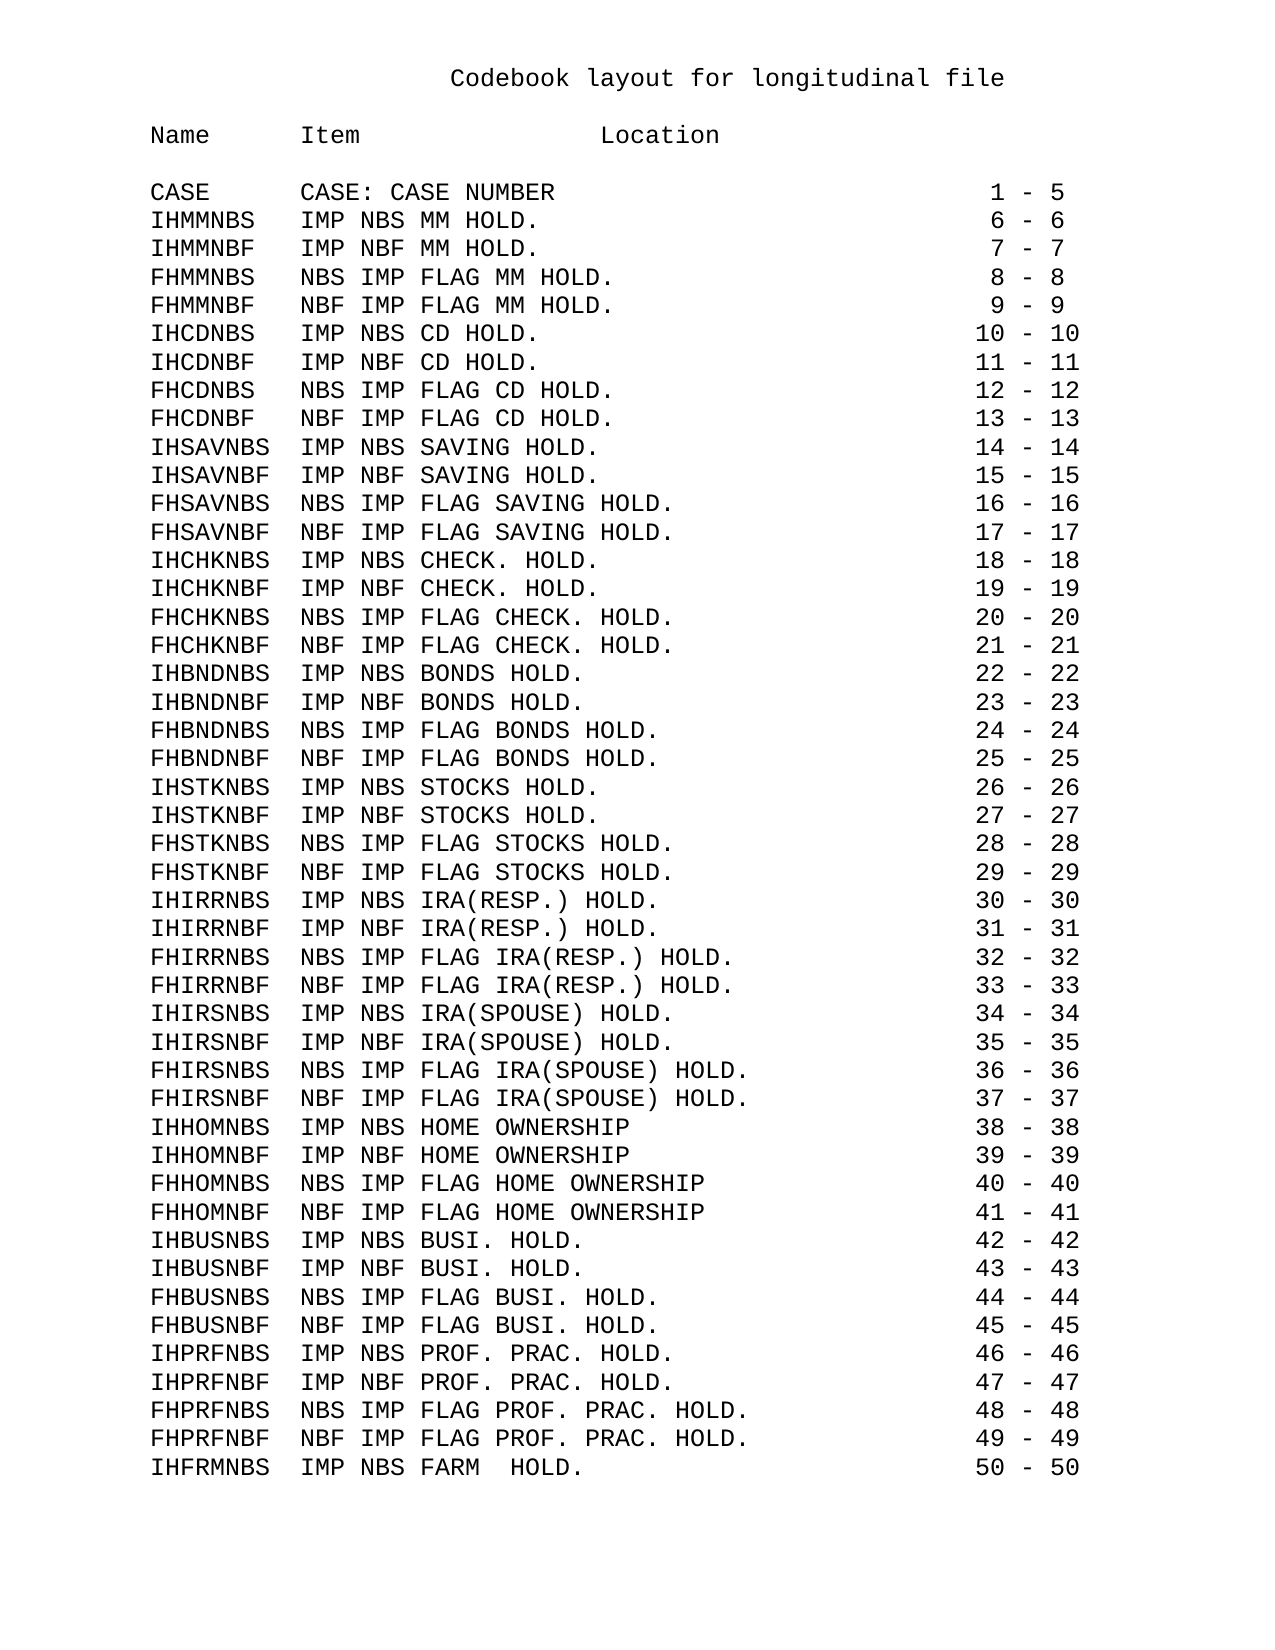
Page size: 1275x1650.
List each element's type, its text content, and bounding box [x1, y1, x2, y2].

text FHCHKNBS NBS IMP FLAG CHECK. HOLD. 20 - 20 [150, 604, 1125, 632]
text FHMMNBS NBS IMP FLAG MM HOLD. 8 - 8 [150, 264, 1125, 292]
text FHIRSNBF NBF IMP FLAG IRA(SPOUSE) HOLD. 37 - 37 [150, 1086, 1125, 1114]
text FHHOMNBF NBF IMP FLAG HOME OWNERSHIP 41 - 41 [150, 1199, 1125, 1227]
text FHSTKNBS NBS IMP FLAG STOCKS HOLD. 28 - 28 [150, 831, 1125, 859]
text Name Item Location [150, 122, 1125, 151]
text IHIRSNBS IMP NBS IRA(SPOUSE) HOLD. 34 - 34 [150, 1001, 1125, 1029]
text FHCDNBS NBS IMP FLAG CD HOLD. 12 - 12 [150, 377, 1125, 406]
text FHIRRNBS NBS IMP FLAG IRA(RESP.) HOLD. 32 - 32 [150, 944, 1125, 972]
text FHSAVNBS NBS IMP FLAG SAVING HOLD. 16 - 16 [150, 491, 1125, 519]
text IHIRRNBF IMP NBF IRA(RESP.) HOLD. 31 - 31 [150, 916, 1125, 944]
text IHSAVNBF IMP NBF SAVING HOLD. 15 - 15 [150, 462, 1125, 491]
text IHFRMNBS IMP NBS FARM HOLD. 50 - 50 [150, 1454, 1125, 1482]
text FHCHKNBF NBF IMP FLAG CHECK. HOLD. 21 - 21 [150, 632, 1125, 661]
text IHCHKNBS IMP NBS CHECK. HOLD. 18 - 18 [150, 547, 1125, 576]
text IHBNDNBF IMP NBF BONDS HOLD. 23 - 23 [150, 689, 1125, 717]
text FHSAVNBF NBF IMP FLAG SAVING HOLD. 17 - 17 [150, 519, 1125, 547]
text FHPRFNBS NBS IMP FLAG PROF. PRAC. HOLD. 48 - 48 [150, 1397, 1125, 1426]
text IHSAVNBS IMP NBS SAVING HOLD. 14 - 14 [150, 434, 1125, 462]
text FHBNDNBS NBS IMP FLAG BONDS HOLD. 24 - 24 [150, 717, 1125, 746]
text IHHOMNBF IMP NBF HOME OWNERSHIP 39 - 39 [150, 1142, 1125, 1171]
text IHMMNBS IMP NBS MM HOLD. 6 - 6 [150, 207, 1125, 236]
text FHIRSNBS NBS IMP FLAG IRA(SPOUSE) HOLD. 36 - 36 [150, 1057, 1125, 1086]
text CASE CASE: CASE NUMBER 1 - 5 [150, 179, 1125, 207]
text IHCDNBS IMP NBS CD HOLD. 10 - 10 [150, 321, 1125, 349]
text IHBNDNBS IMP NBS BONDS HOLD. 22 - 22 [150, 661, 1125, 689]
text IHPRFNBS IMP NBS PROF. PRAC. HOLD. 46 - 46 [150, 1341, 1125, 1369]
text IHMMNBF IMP NBF MM HOLD. 7 - 7 [150, 236, 1125, 264]
text IHSTKNBF IMP NBF STOCKS HOLD. 27 - 27 [150, 802, 1125, 831]
text IHIRSNBF IMP NBF IRA(SPOUSE) HOLD. 35 - 35 [150, 1029, 1125, 1057]
text FHBNDNBF NBF IMP FLAG BONDS HOLD. 25 - 25 [150, 746, 1125, 774]
text FHCDNBF NBF IMP FLAG CD HOLD. 13 - 13 [150, 406, 1125, 434]
text IHBUSNBS IMP NBS BUSI. HOLD. 42 - 42 [150, 1227, 1125, 1256]
text IHHOMNBS IMP NBS HOME OWNERSHIP 38 - 38 [150, 1114, 1125, 1142]
text IHBUSNBF IMP NBF BUSI. HOLD. 43 - 43 [150, 1256, 1125, 1284]
text Codebook layout for longitudinal file [150, 66, 1125, 94]
text FHSTKNBF NBF IMP FLAG STOCKS HOLD. 29 - 29 [150, 859, 1125, 887]
text IHSTKNBS IMP NBS STOCKS HOLD. 26 - 26 [150, 774, 1125, 802]
text FHPRFNBF NBF IMP FLAG PROF. PRAC. HOLD. 49 - 49 [150, 1426, 1125, 1454]
text FHMMNBF NBF IMP FLAG MM HOLD. 9 - 9 [150, 292, 1125, 321]
text FHBUSNBS NBS IMP FLAG BUSI. HOLD. 44 - 44 [150, 1284, 1125, 1312]
text IHIRRNBS IMP NBS IRA(RESP.) HOLD. 30 - 30 [150, 887, 1125, 916]
text IHCDNBF IMP NBF CD HOLD. 11 - 11 [150, 349, 1125, 377]
text FHIRRNBF NBF IMP FLAG IRA(RESP.) HOLD. 33 - 33 [150, 972, 1125, 1001]
text FHBUSNBF NBF IMP FLAG BUSI. HOLD. 45 - 45 [150, 1312, 1125, 1341]
text IHPRFNBF IMP NBF PROF. PRAC. HOLD. 47 - 47 [150, 1369, 1125, 1397]
text IHCHKNBF IMP NBF CHECK. HOLD. 19 - 19 [150, 576, 1125, 604]
text FHHOMNBS NBS IMP FLAG HOME OWNERSHIP 40 - 40 [150, 1171, 1125, 1199]
